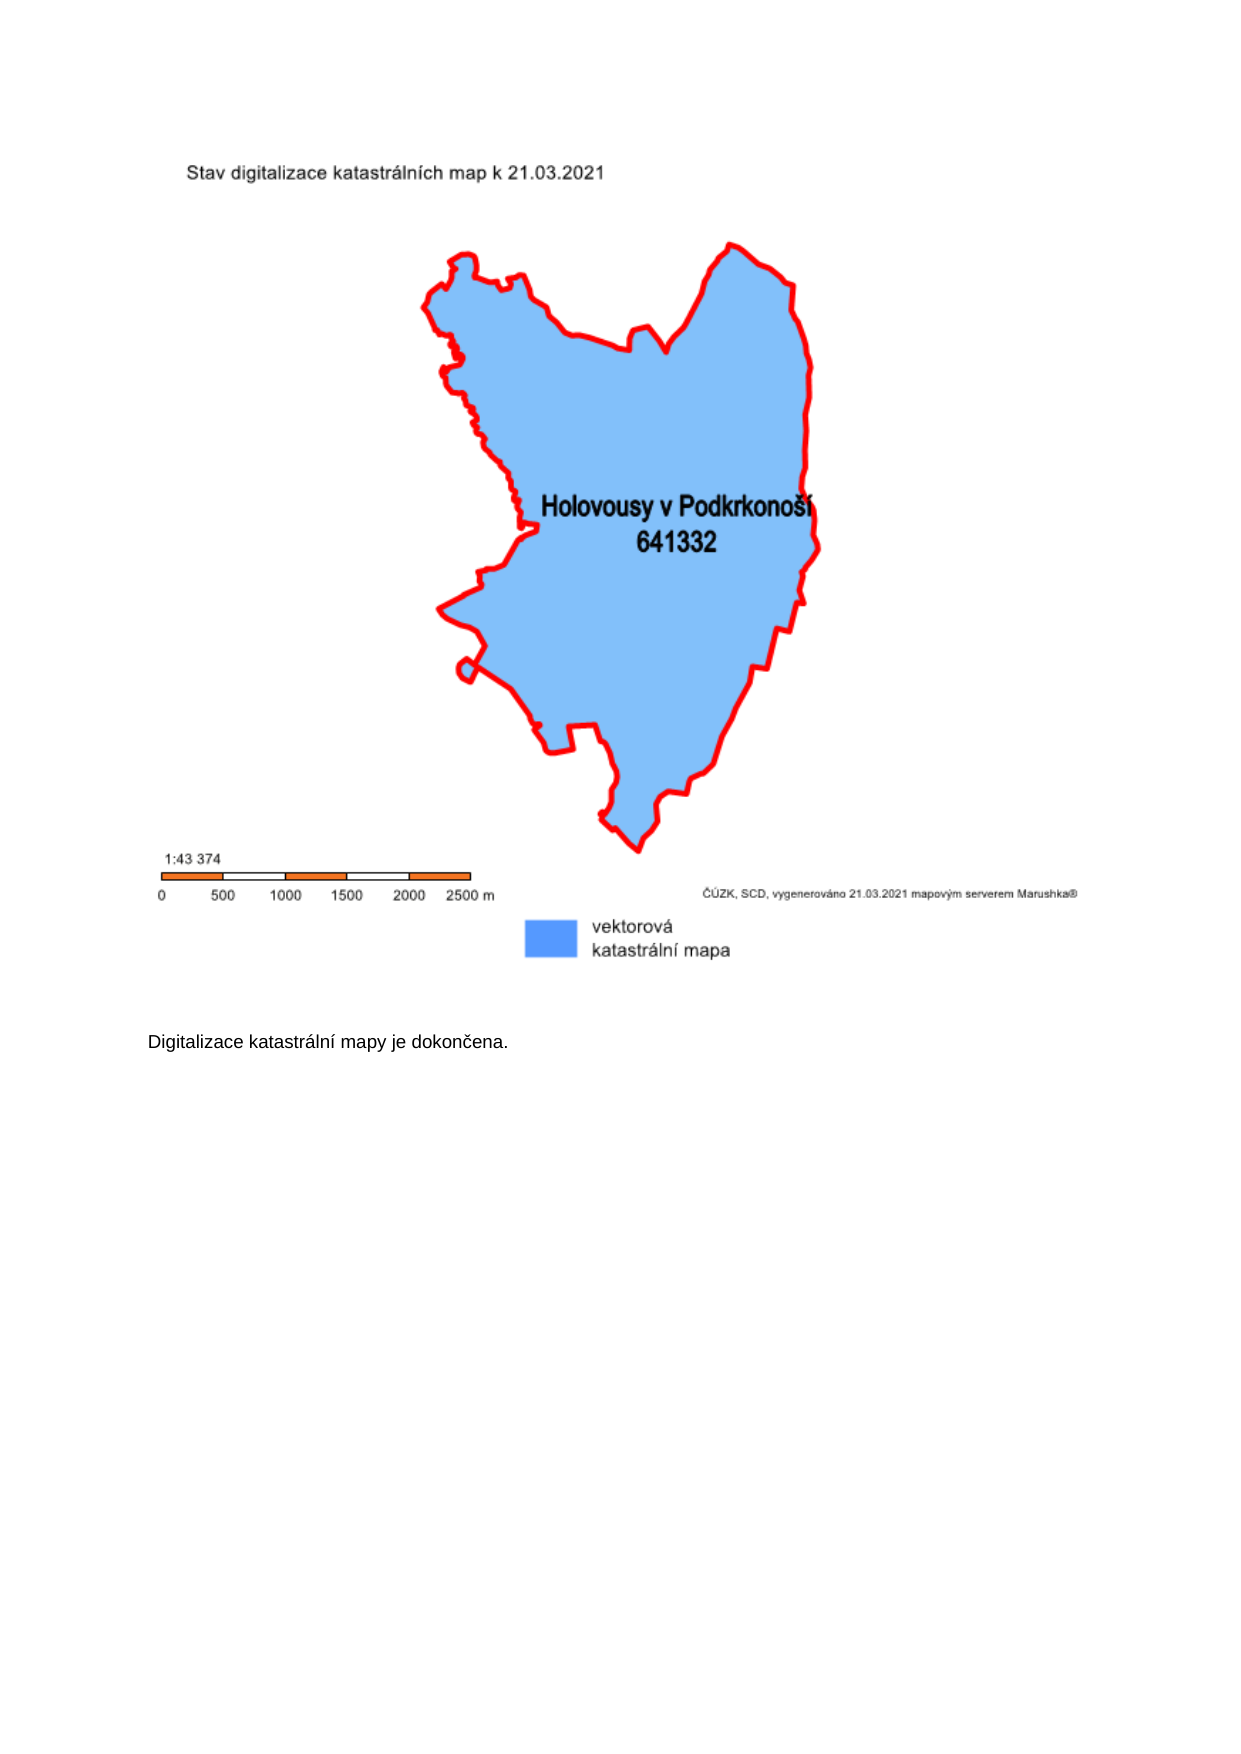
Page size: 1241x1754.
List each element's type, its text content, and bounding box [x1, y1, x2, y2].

picture [147, 147, 1093, 915]
picture [521, 916, 730, 962]
text Digitalizace katastrální mapy je dokončena. [148, 1008, 1093, 1052]
